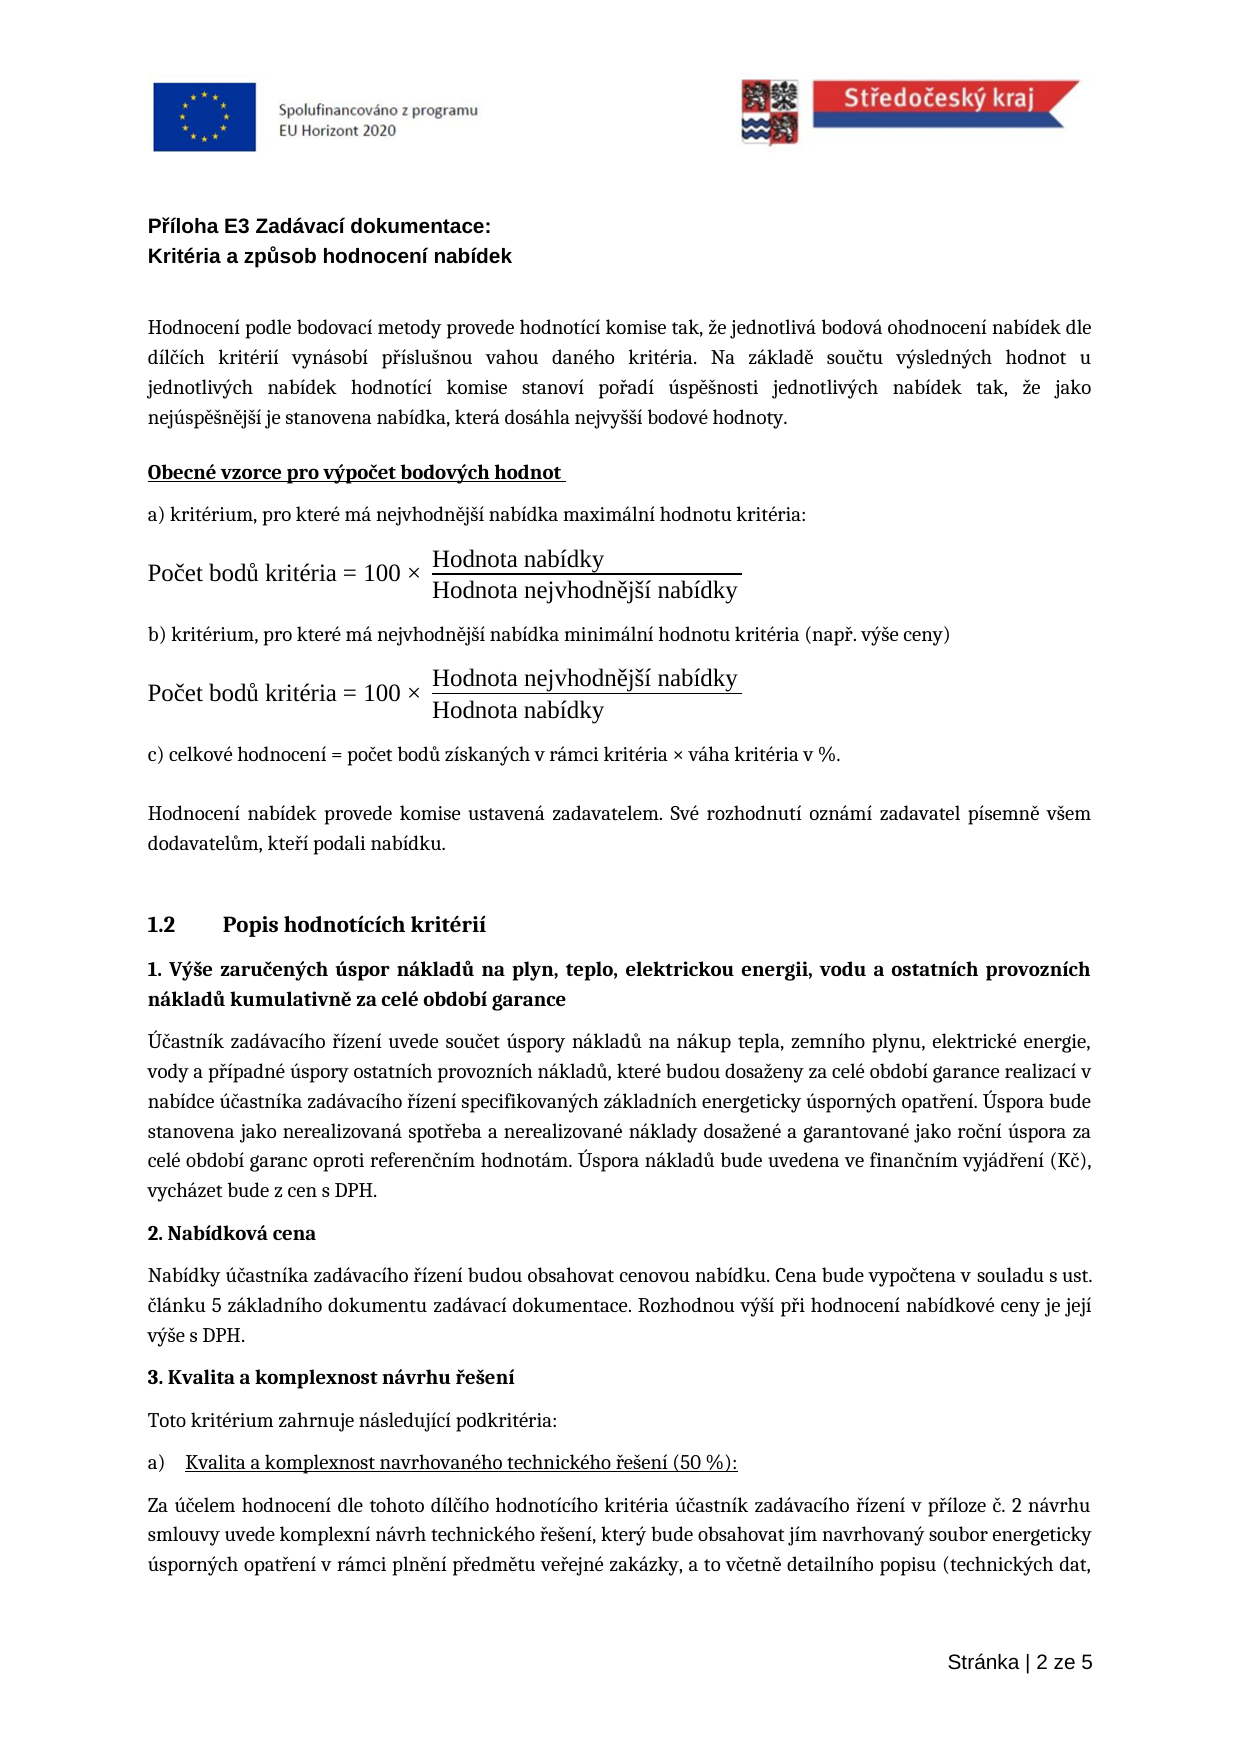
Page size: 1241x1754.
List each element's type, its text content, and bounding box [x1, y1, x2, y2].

text b) kritérium, pro které má nejvhodnější nabídka minimální hodnotu kritéria (např. výše ceny) [148, 622, 1092, 646]
text a) kritérium, pro které má nejvhodnější nabídka maximální hodnotu kritéria: [148, 503, 1092, 527]
subtitle Popis hodnotících kritérií [148, 912, 1092, 938]
text Hodnocení nabídek provede komise ustavená zadavatelem. Své rozhodnutí oznámí zadavatel písemně všem dodavatelům, kteří podali nabídku. [148, 802, 1092, 856]
text Účastník zadávacího řízení uvede součet úspory nákladů na nákup tepla, zemního plynu, elektrické energie, vody a případné úspory ostatních provozních nákladů, které budou dosaženy za celé období garance realizací v nabídce účastníka zadávacího řízení specifikovaných základních energeticky úsporných opatření. Úspora bude stanovena jako nerealizovaná spotřeba a nerealizované náklady dosažené a garantované jako roční úspora za celé období garanc oproti referenčním hodnotám. Úspora nákladů bude uvedena ve finančním vyjádření (Kč), vycházet bude z cen s DPH. [148, 1029, 1092, 1203]
text 3. Kvalita a komplexnost návrhu řešení [148, 1366, 1092, 1390]
text c) celkové hodnocení = počet bodů získaných v rámci kritéria × váha kritéria v %. [148, 742, 1092, 766]
text 2. Nabídková cena [148, 1221, 1092, 1245]
text Obecné vzorce pro výpočet bodových hodnot [148, 460, 1092, 484]
text Hodnocení podle bodovací metody provede hodnotící komise tak, že jednotlivá bodová ohodnocení nabídek dle dílčích kritérií vynásobí příslušnou vahou daného kritéria. Na základě součtu výsledných hodnot u jednotlivých nabídek hodnotící komise stanoví pořadí úspěšnosti jednotlivých nabídek tak, že jako nejúspěšnější je stanovena nabídka, která dosáhla nejvyšší bodové hodnoty. [148, 316, 1092, 429]
picture [147, 73, 1093, 158]
text Toto kritérium zahrnuje následující podkritéria: [148, 1408, 1092, 1432]
list Kvalita a komplexnost navrhovaného technického řešení (50 %): [148, 1451, 1092, 1475]
text 1. Výše zaručených úspor nákladů na plyn, teplo, elektrickou energii, vodu a ostatních provozních nákladů kumulativně za celé období garance [148, 957, 1092, 1011]
text Nabídky účastníka zadávacího řízení budou obsahovat cenovou nabídku. Cena bude vypočtena v souladu s ust. článku 5 základního dokumentu zadávací dokumentace. Rozhodnou výší při hodnocení nabídkové ceny je její výše s DPH. [148, 1264, 1092, 1348]
